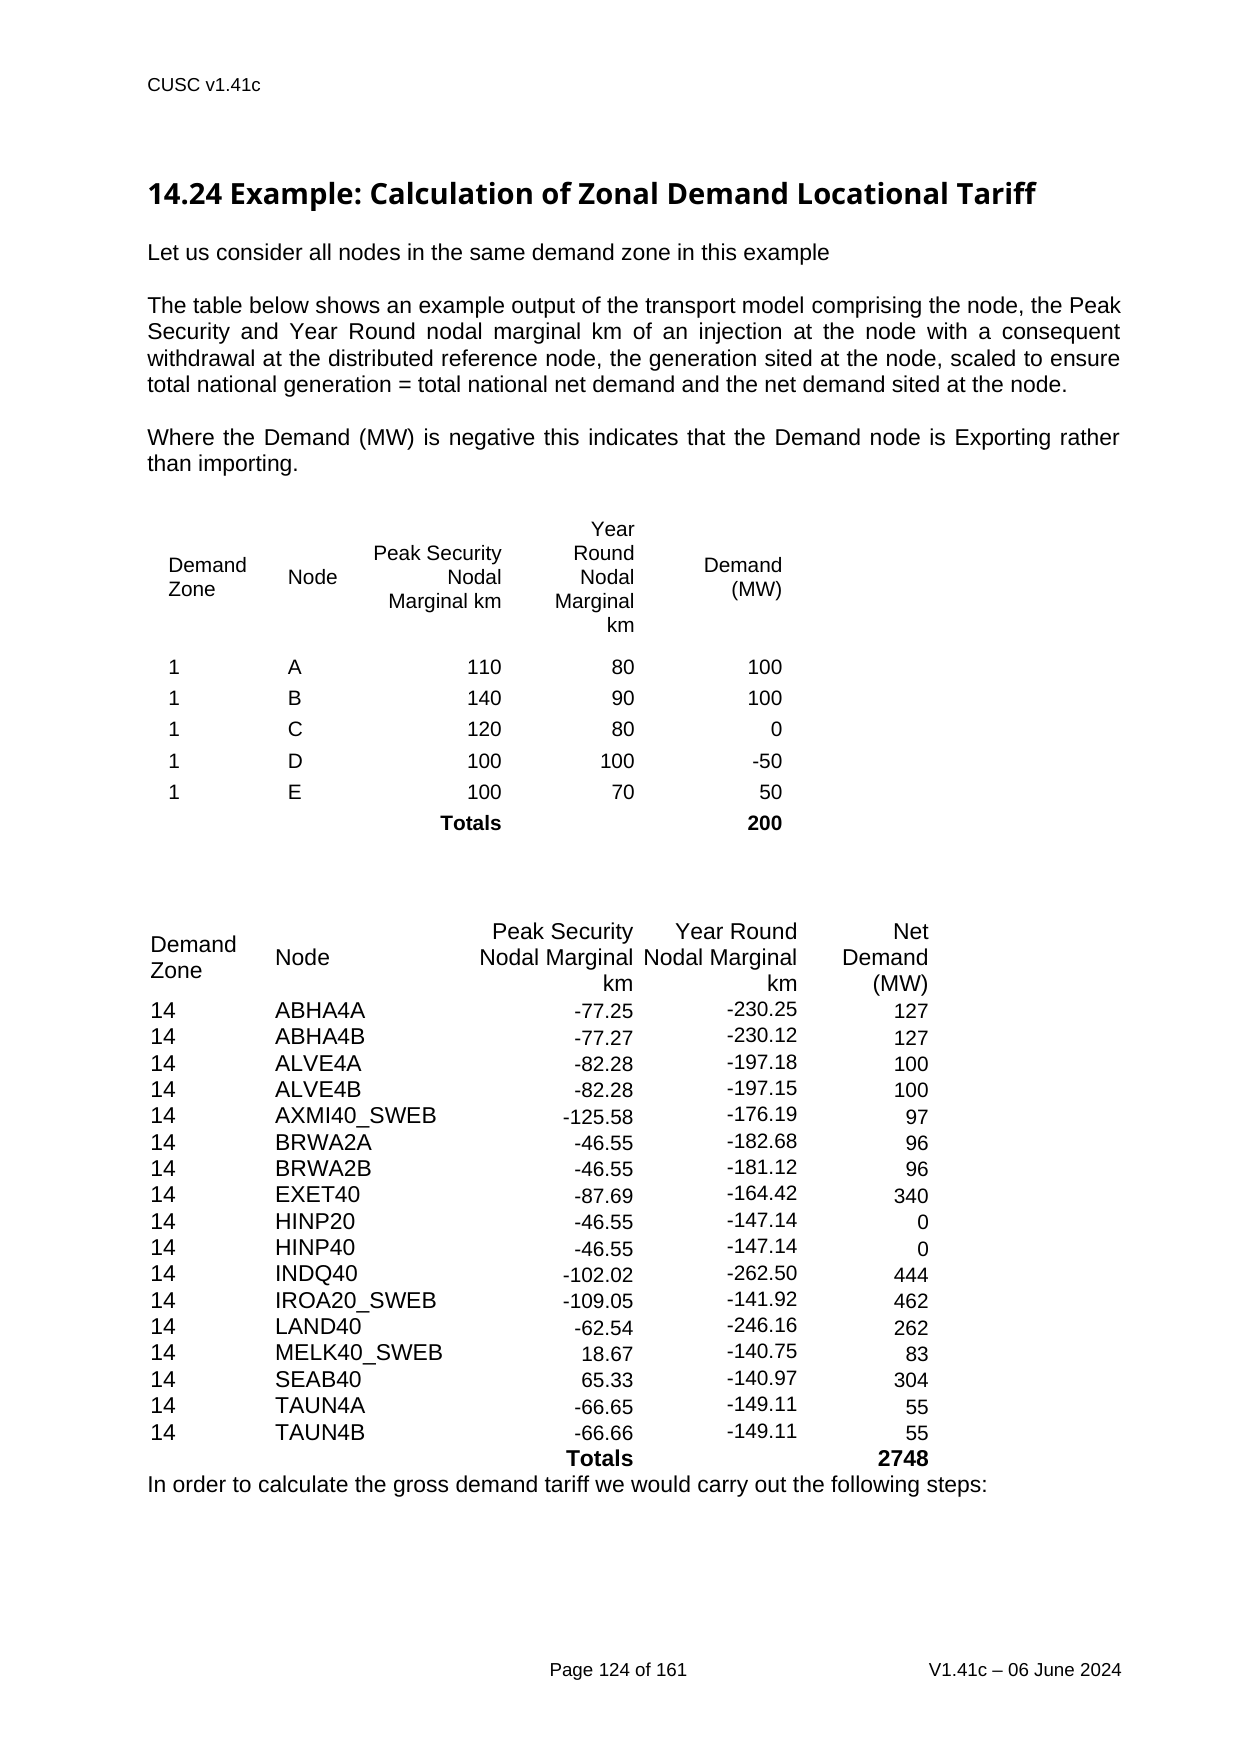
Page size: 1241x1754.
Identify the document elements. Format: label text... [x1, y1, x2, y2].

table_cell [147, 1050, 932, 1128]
text In order to calculate the gross demand tariff we would carry out the following steps: [147, 1471, 1121, 1497]
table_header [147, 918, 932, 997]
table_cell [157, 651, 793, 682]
text The table below shows an example output of the transport model comprising the node, the Peak Security and Year Round nodal marginal km of an injection at the node with a consequent withdrawal at the distributed reference node, the generation sited at the node, scaled to ensure total national generation = total national net demand and the net demand sited at the node. [147, 292, 1121, 397]
text Where the Demand (MW) is negative this indicates that the Demand node is Exporting rather than importing. [147, 424, 1121, 476]
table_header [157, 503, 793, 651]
text Let us consider all nodes in the same demand zone in this example [147, 239, 1121, 266]
subtitle 14.24 Example: Calculation of Zonal Demand Locational Tariff [147, 173, 1121, 213]
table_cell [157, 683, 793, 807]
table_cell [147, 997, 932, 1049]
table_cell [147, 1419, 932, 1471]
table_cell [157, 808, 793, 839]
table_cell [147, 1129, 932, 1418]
